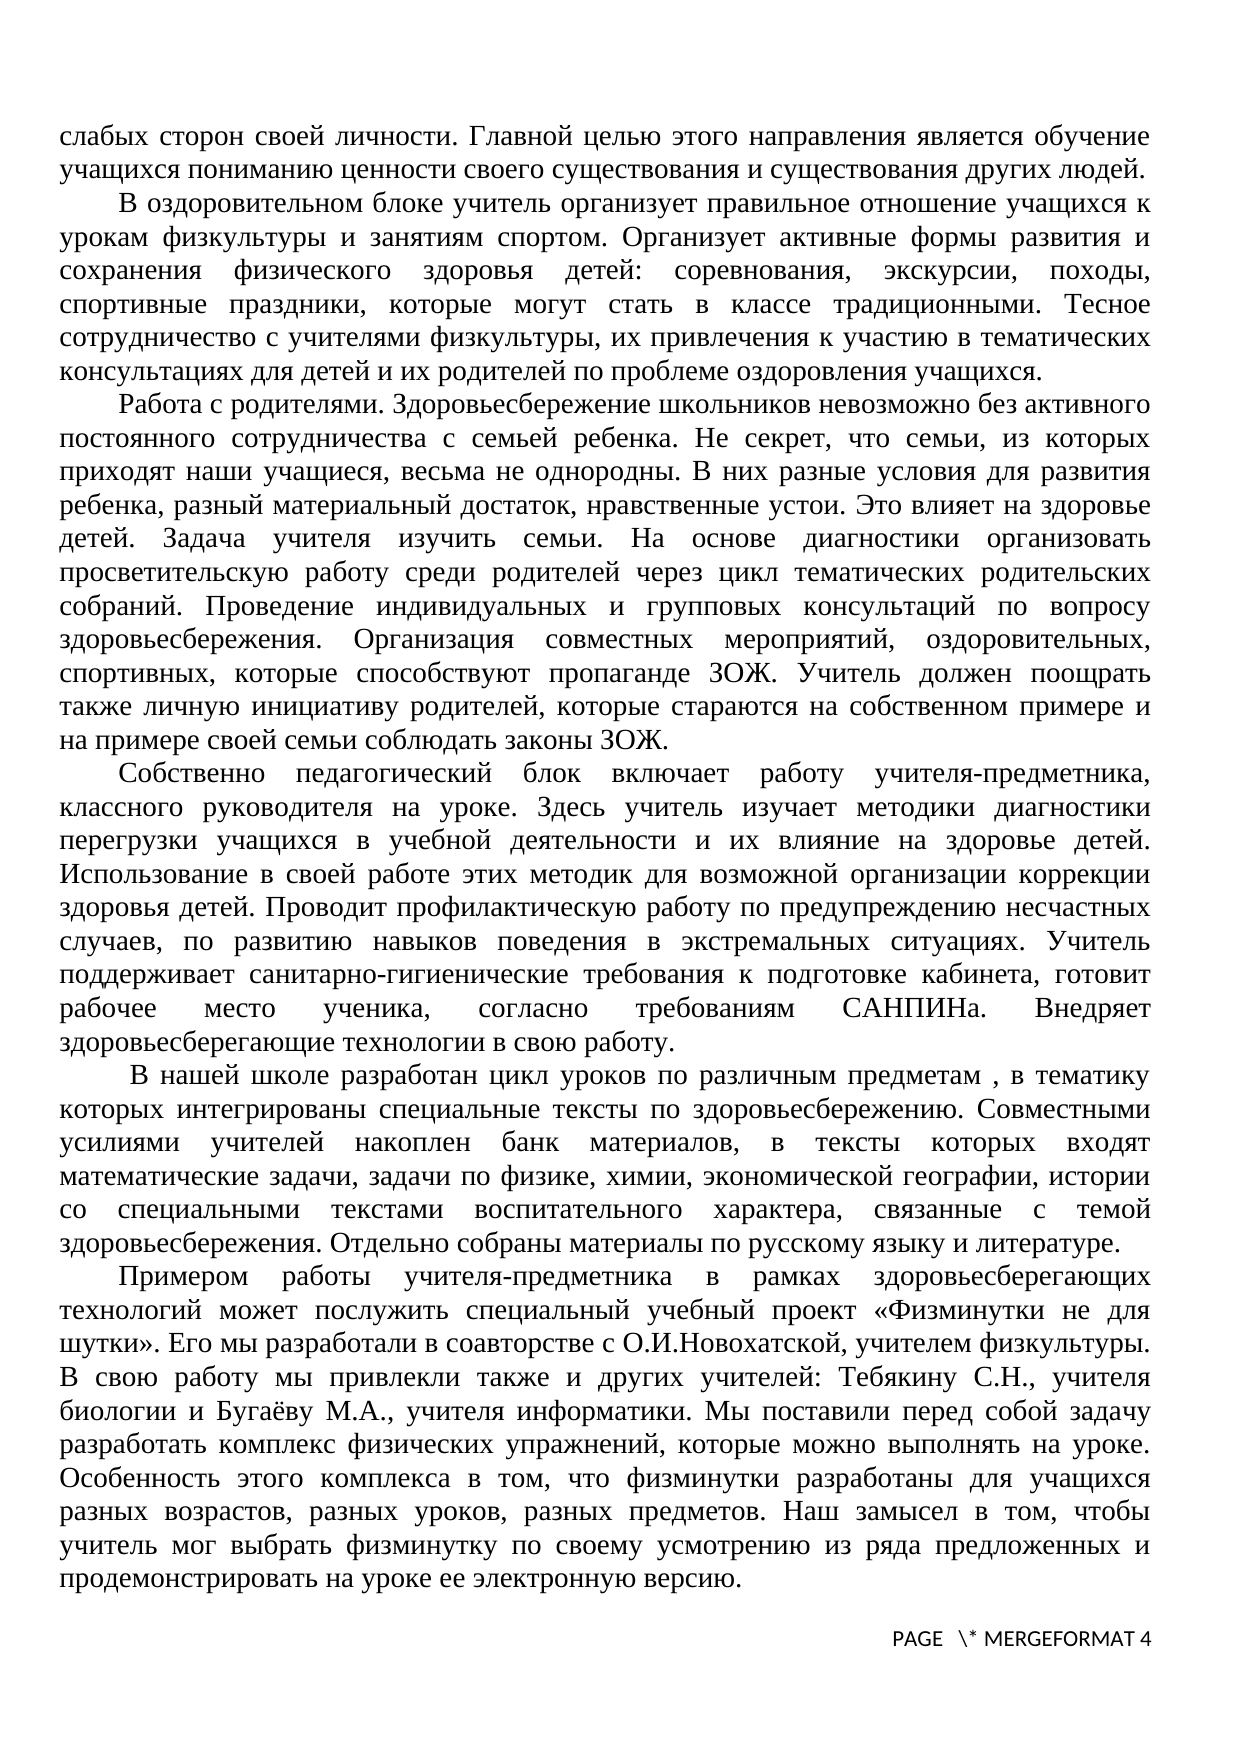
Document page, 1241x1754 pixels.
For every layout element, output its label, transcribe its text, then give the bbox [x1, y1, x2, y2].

text Работа с родителями. Здоровьесбережение школьников невозможно без активного постоянного сотрудничества с семьей ребенка. Не секрет, что семьи, из которых приходят наши учащиеся, весьма не однородны. В них разные условия для развития ребенка, разный материальный достаток, нравственные устои. Это влияет на здоровье детей. Задача учителя изучить семьи. На основе диагностики организовать просветительскую работу среди родителей через цикл тематических родительских собраний. Проведение индивидуальных и групповых консультаций по вопросу здоровьесбережения. Организация совместных мероприятий, оздоровительных, спортивных, которые способствуют пропаганде ЗОЖ. Учитель должен поощрать также личную инициативу родителей, которые стараются на собственном примере и на примере своей семьи соблюдать законы ЗОЖ. [59, 386, 1152, 755]
text Примером работы учителя-предметника в рамках здоровьесберегающих технологий может послужить специальный учебный проект «Физминутки не для шутки». Его мы разработали в соавторстве с О.И.Новохатской, учителем физкультуры. В свою работу мы привлекли также и других учителей: Тебякину С.Н., учителя биологии и Бугаёву М.А., учителя информатики. Мы поставили перед собой задачу разработать комплекс физических упражнений, которые можно выполнять на уроке. Особенность этого комплекса в том, что физминутки разработаны для учащихся разных возрастов, разных уроков, разных предметов. Наш замысел в том, чтобы учитель мог выбрать физминутку по своему усмотрению из ряда предложенных и продемонстрировать на уроке ее электронную версию. [59, 1258, 1152, 1594]
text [59, 118, 1152, 185]
text В оздоровительном блоке учитель организует правильное отношение учащихся к урокам физкультуры и занятиям спортом. Организует активные формы развития и сохранения физического здоровья детей: соревнования, экскурсии, походы, спортивные праздники, которые могут стать в классе традиционными. Тесное сотрудничество с учителями физкультуры, их привлечения к участию в тематических консультациях для детей и их родителей по проблеме оздоровления учащихся. [59, 185, 1152, 386]
text Собственно педагогический блок включает работу учителя-предметника, классного руководителя на уроке. Здесь учитель изучает методики диагностики перегрузки учащихся в учебной деятельности и их влияние на здоровье детей. Использование в своей работе этих методик для возможной организации коррекции здоровья детей. Проводит профилактическую работу по предупреждению несчастных случаев, по развитию навыков поведения в экстремальных ситуациях. Учитель поддерживает санитарно-гигиенические требования к подготовке кабинета, готовит рабочее место ученика, согласно требованиям САНПИНа. Внедряет здоровьесберегающие технологии в свою работу. [59, 755, 1152, 1057]
text В нашей школе разработан цикл уроков по различным предметам , в тематику которых интегрированы специальные тексты по здоровьесбережению. Совместными усилиями учителей накоплен банк материалов, в тексты которых входят математические задачи, задачи по физике, химии, экономической географии, истории со специальными текстами воспитательного характера, связанные с темой здоровьесбережения. Отдельно собраны материалы по русскому языку и литературе. [59, 1057, 1152, 1258]
